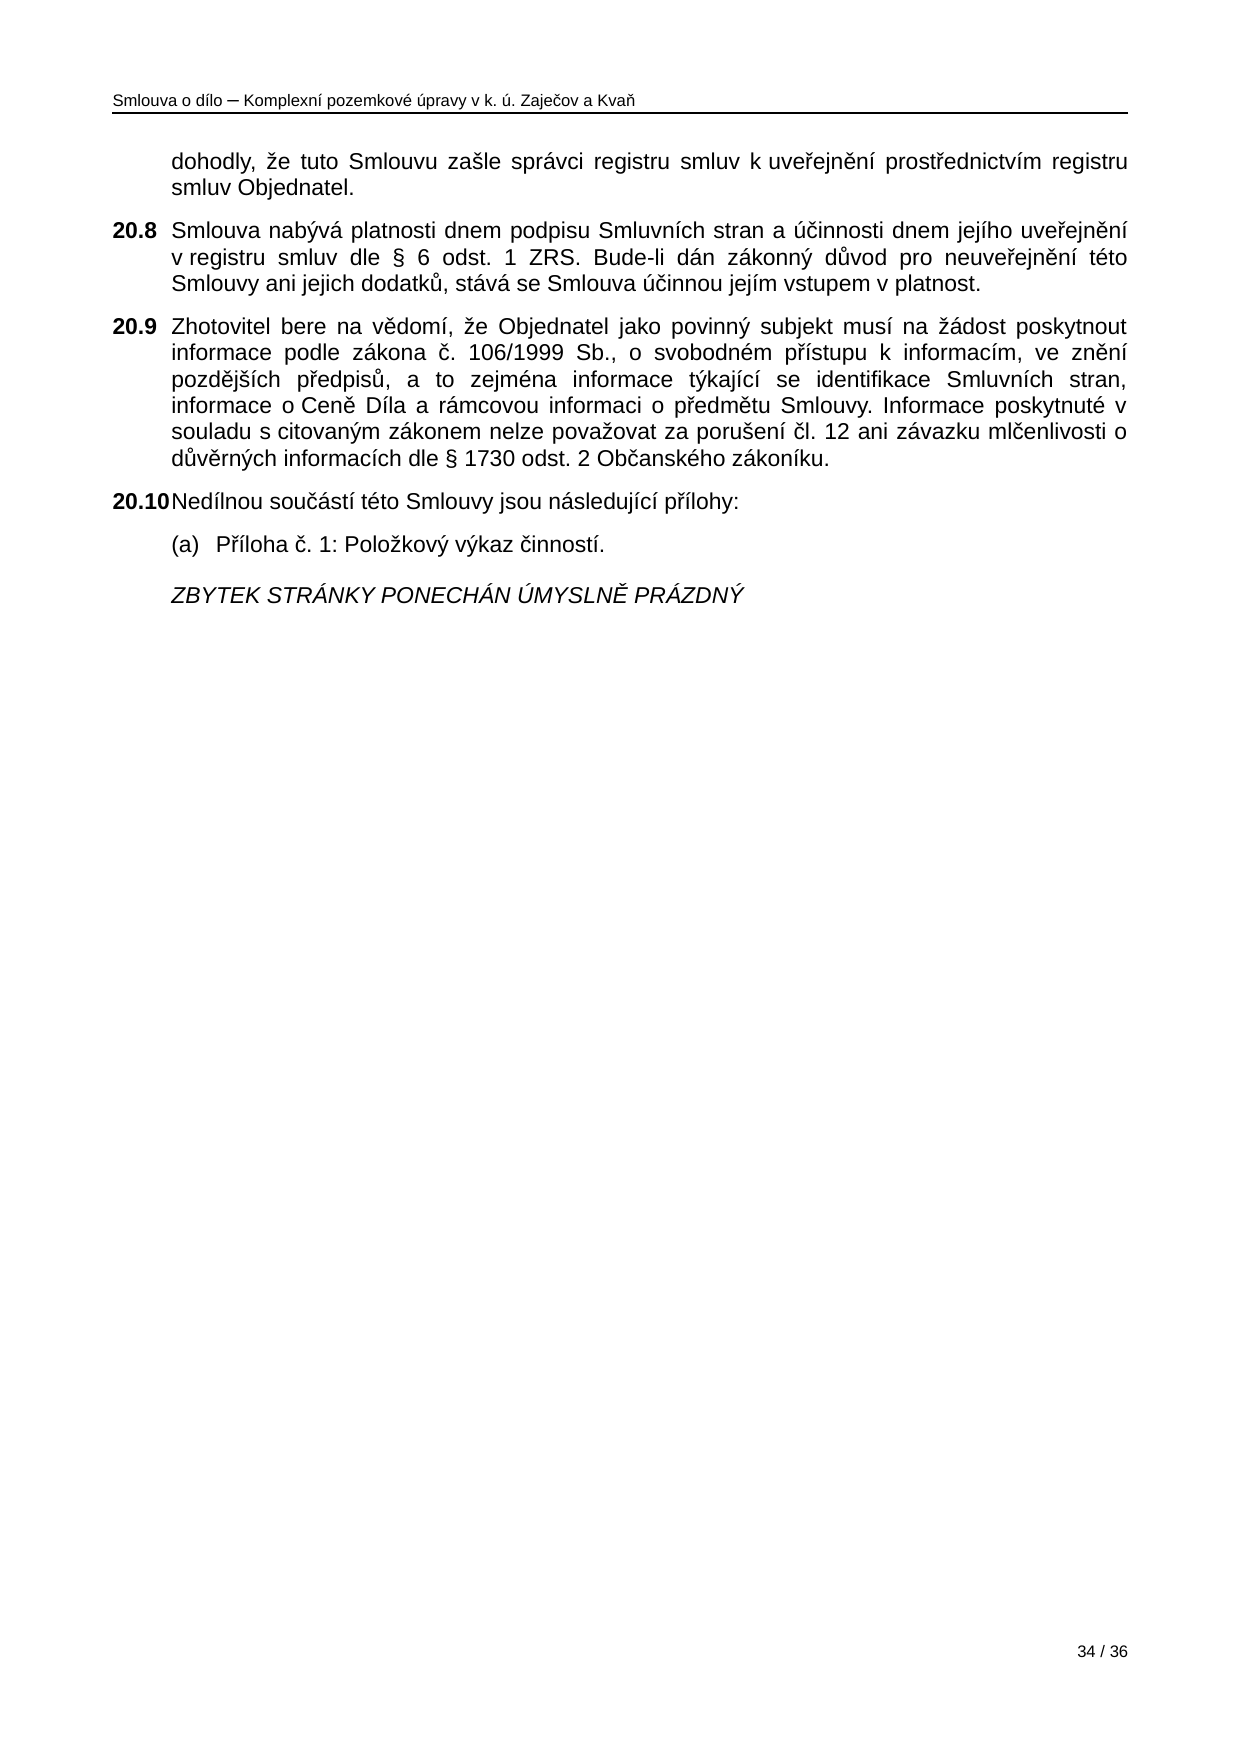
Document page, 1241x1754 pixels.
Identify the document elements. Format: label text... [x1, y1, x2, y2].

list Příloha č. 1: Položkový výkaz činností. [171, 531, 1128, 557]
text Nedílnou součástí této Smlouvy jsou následující přílohy: [112, 488, 1128, 514]
text Zhotovitel bere na vědomí, že Objednatel jako povinný subjekt musí na žádost poskytnout informace podle zákona č. 106/1999 Sb., o svobodném přístupu k informacím, ve znění pozdějších předpisů, a to zejména informace týkající se identifikace Smluvních stran, informace o Ceně Díla a rámcovou informaci o předmětu Smlouvy. Informace poskytnuté v souladu s citovaným zákonem nelze považovat za porušení čl. 12 ani závazku mlčenlivosti o důvěrných informacích dle § 1730 odst. 2 Občanského zákoníku. [112, 313, 1128, 471]
text Smlouva nabývá platnosti dnem podpisu Smluvních stran a účinnosti dnem jejího uveřejnění v registru smluv dle § 6 odst. 1 ZRS. Bude-li dán zákonný důvod pro neuveřejnění této Smlouvy ani jejich dodatků, stává se Smlouva účinnou jejím vstupem v platnost. [112, 217, 1128, 296]
list ZBYTEK STRÁNKY PONECHÁN ÚMYSLNĚ PRÁZDNÝ [171, 582, 1128, 608]
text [112, 148, 1128, 200]
